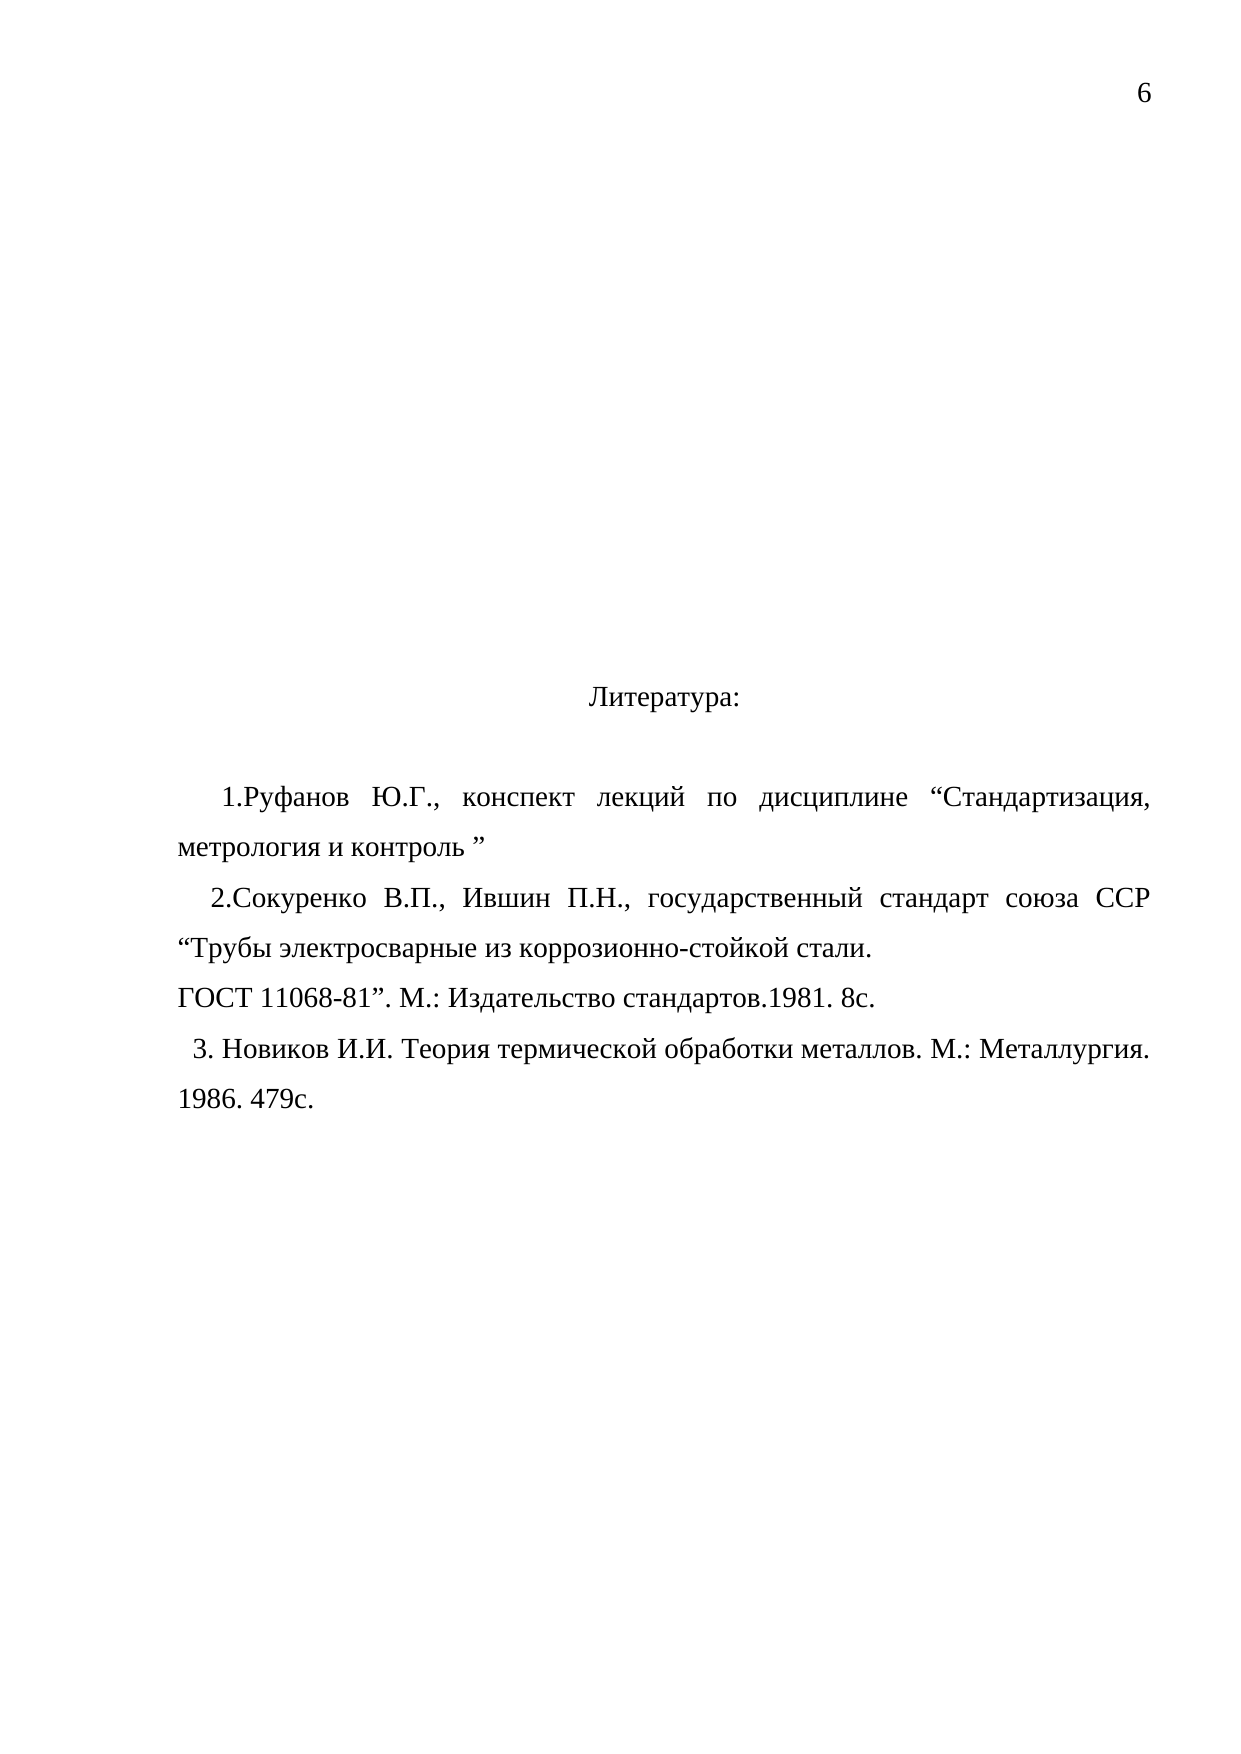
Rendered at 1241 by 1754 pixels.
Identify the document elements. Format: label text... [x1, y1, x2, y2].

text ГОСТ 11068-81”. М.: Издательство стандартов.1981. 8с. [177, 981, 1152, 1014]
text 2.Сокуренко В.П., Ившин П.Н., государственный стандарт союза ССР “Трубы электросварные из коррозионно-стойкой стали. [177, 880, 1152, 964]
text Литература: [177, 679, 1152, 712]
text 1.Руфанов Ю.Г., конспект лекций по дисциплине “Стандартизация, метрология и контроль ” [177, 779, 1152, 863]
text 3. Новиков И.И. Теория термической обработки металлов. М.: Металлургия. 1986. 479с. [177, 1031, 1152, 1115]
